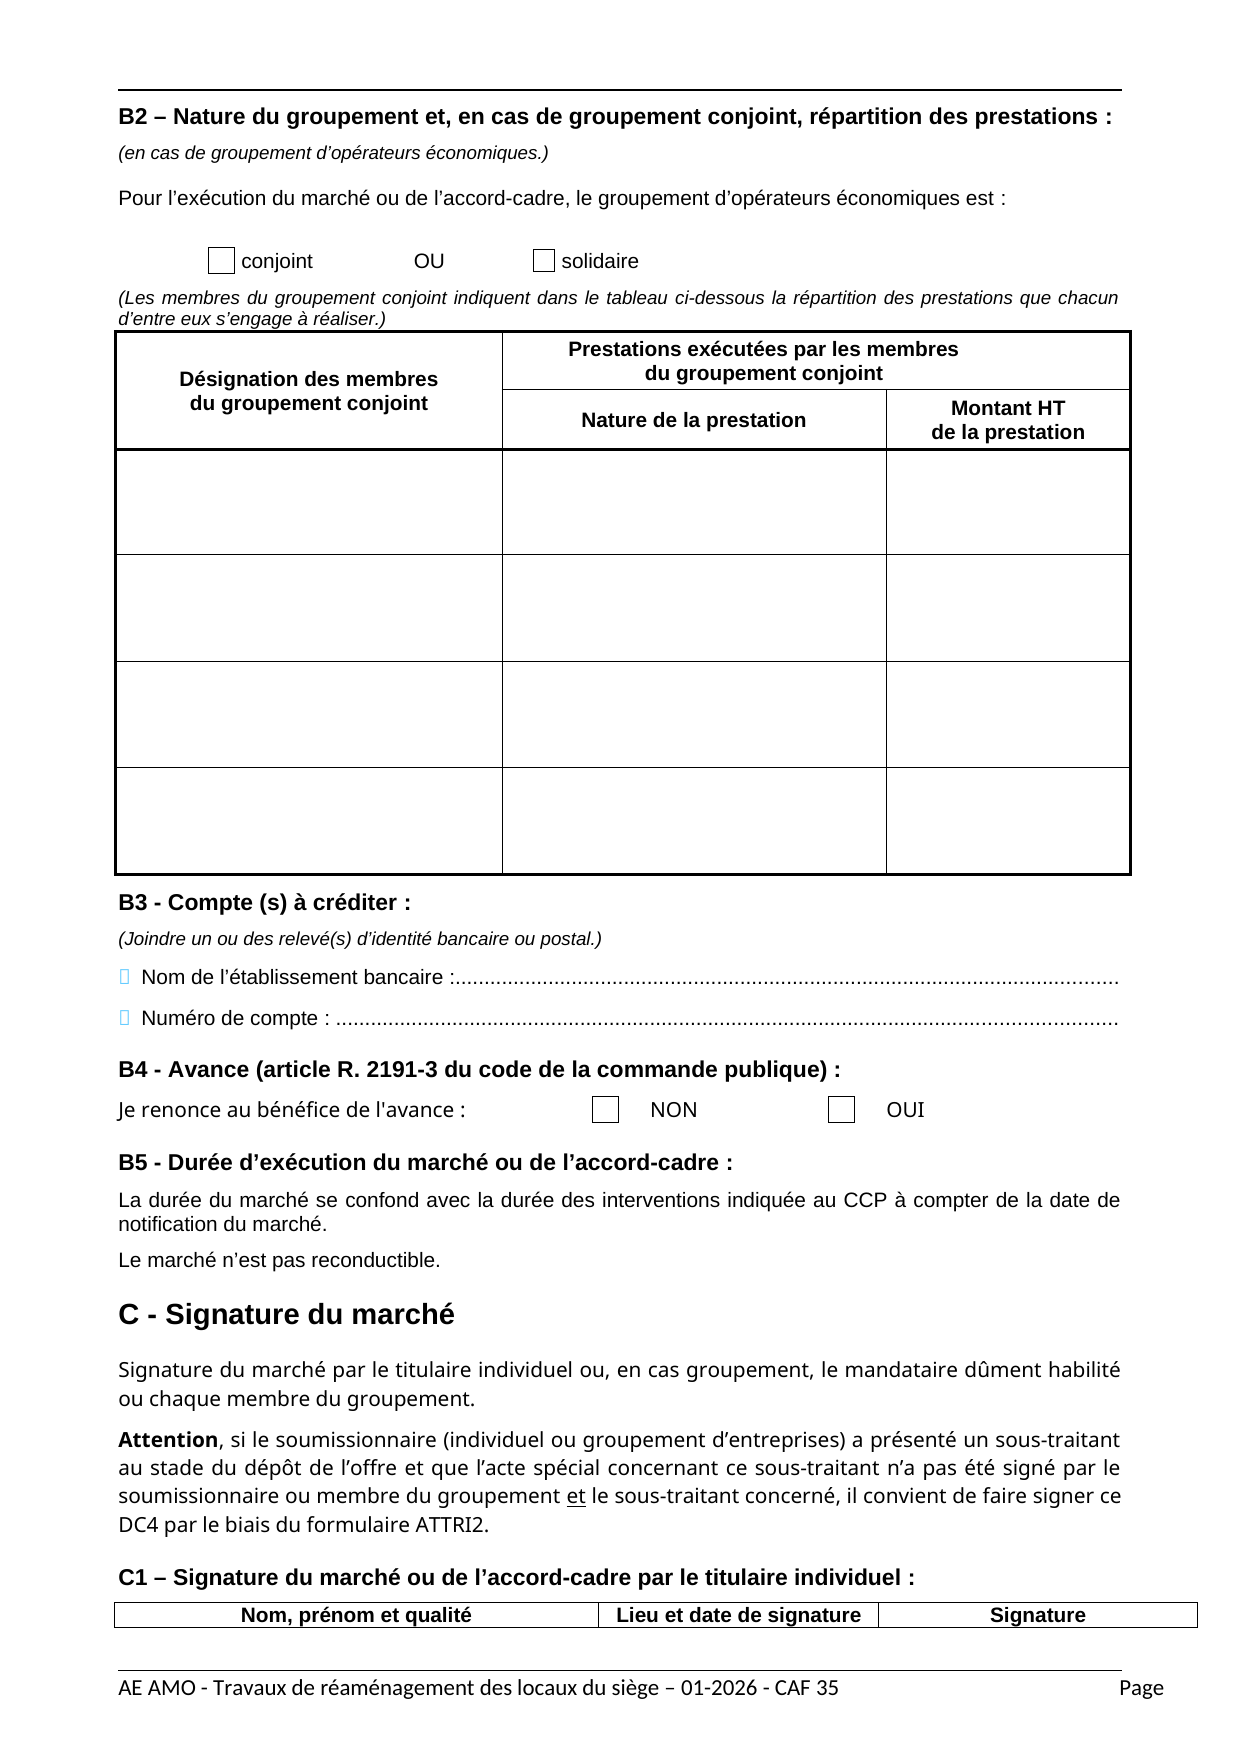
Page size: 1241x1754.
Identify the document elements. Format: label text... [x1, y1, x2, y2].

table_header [599, 1603, 878, 1627]
table_cell Nature de la prestation [503, 390, 886, 448]
text (en cas de groupement d’opérateurs économiques.) [118, 142, 1122, 164]
text (Joindre un ou des relevé(s) d’identité bancaire ou postal.) [118, 928, 1122, 949]
table_cell Montant HT de la prestation [887, 390, 1129, 448]
text Signature du marché par le titulaire individuel ou, en cas groupement, le mandataire dûment habilité ou chaque membre du groupement. [118, 1355, 1122, 1412]
subtitle B3 - Compte (s) à créditer : [118, 889, 1122, 915]
table_cell [503, 451, 886, 554]
text C - Signature du marché [118, 1297, 1122, 1330]
table_cell [887, 662, 1129, 767]
table_cell [117, 451, 502, 554]
subtitle C1 – Signature du marché ou de l’accord-cadre par le titulaire individuel : [118, 1563, 1122, 1590]
table_cell [117, 662, 502, 767]
text Je renonce au bénéfice de l'avance : NON OUI [118, 1095, 1122, 1123]
text Le marché n’est pas reconductible. [118, 1248, 1122, 1272]
table_cell [887, 451, 1129, 554]
table_cell [117, 768, 502, 873]
subtitle B4 - Avance (article R. 2191-3 du code de la commande publique) : [118, 1056, 1122, 1083]
table_cell [887, 768, 1129, 873]
text Attention, si le soumissionnaire (individuel ou groupement d’entreprises) a présenté un sous-traitant au stade du dépôt de l’offre et que l’acte spécial concernant ce sous-traitant n’a pas été signé par le soumissionnaire ou membre du groupement et le sous-traitant concerné, il convient de faire signer ce DC4 par le biais du formulaire ATTRI2. [118, 1425, 1122, 1538]
table_cell [503, 768, 886, 873]
text conjoint OU solidaire [118, 246, 1122, 274]
subtitle B5 - Durée d’exécution du marché ou de l’accord-cadre : [118, 1148, 1122, 1175]
text (Les membres du groupement conjoint indiquent dans le tableau ci-dessous la répartition des prestations que chacun d’entre eux s’engage à réaliser.) [118, 287, 1122, 330]
table_cell [887, 555, 1129, 661]
table_header Signature [879, 1603, 1197, 1627]
text Pour l’exécution du marché ou de l’accord-cadre, le groupement d’opérateurs économiques est : [118, 185, 1122, 209]
text  Nom de l’établissement bancaire : [118, 962, 1122, 990]
subtitle B2 – Nature du groupement et, en cas de groupement conjoint, répartition des prestations : [118, 103, 1122, 130]
table_cell [503, 662, 886, 767]
text  Numéro de compte : [118, 1003, 1122, 1031]
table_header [115, 1603, 598, 1627]
table_header Prestations exécutées par les membres du groupement conjoint [503, 333, 1129, 389]
table_header Désignation des membres du groupement conjoint [117, 333, 502, 448]
table_cell [117, 555, 502, 661]
table_cell [503, 555, 886, 661]
text La durée du marché se confond avec la durée des interventions indiquée au CCP à compter de la date de notification du marché. [118, 1187, 1122, 1235]
